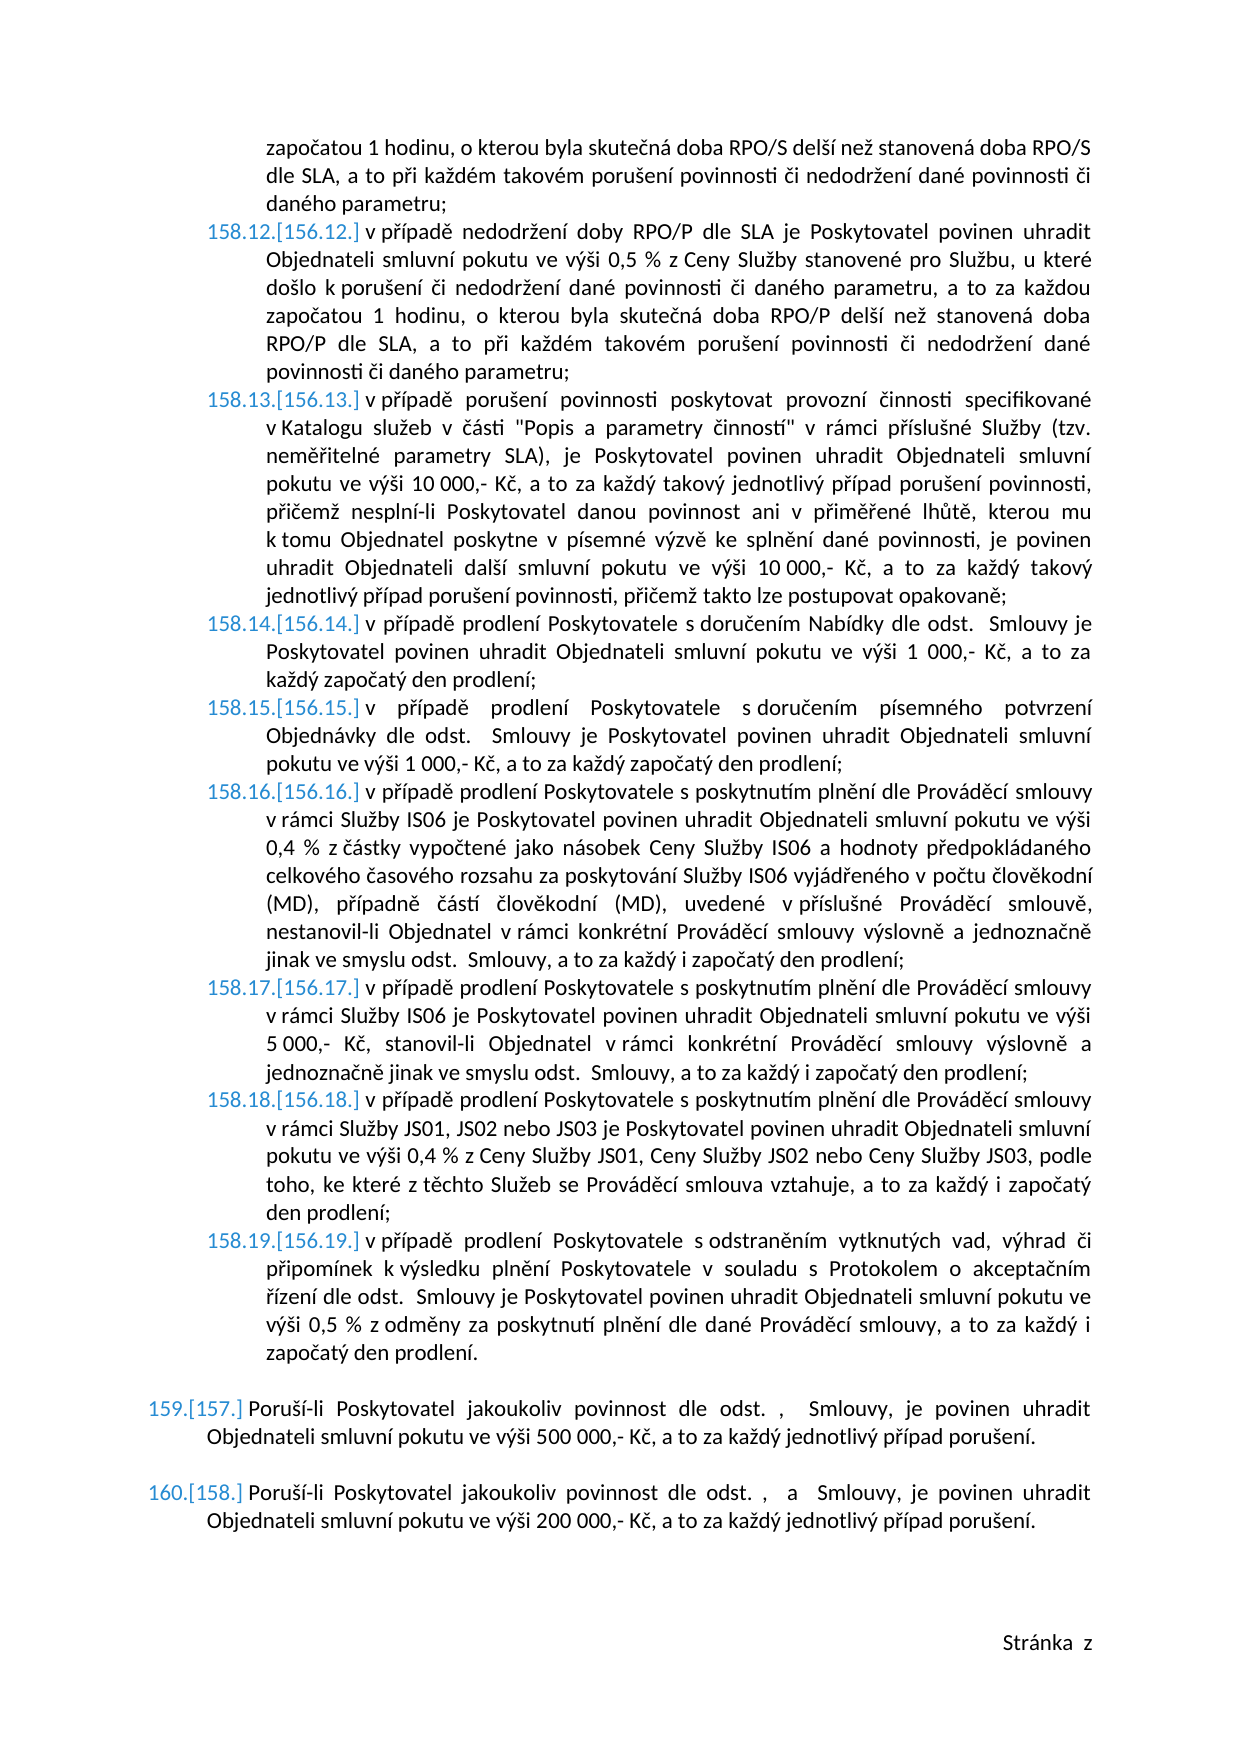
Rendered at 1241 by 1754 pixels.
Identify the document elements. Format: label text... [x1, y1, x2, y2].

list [207, 133, 1093, 217]
list v případě prodlení Poskytovatele s doručením písemného potvrzení Objednávky dle odst. 73.7 Smlouvy je Poskytovatel povinen uhradit Objednateli smluvní pokutu ve výši 1 000,- Kč, a to za každý započatý den prodlení; [207, 693, 1093, 777]
list v případě nedodržení doby RPO/P dle SLA je Poskytovatel povinen uhradit Objednateli smluvní pokutu ve výši 0,5 % z Ceny Služby stanovené pro Službu, u které došlo k porušení či nedodržení dané povinnosti či daného parametru, a to za každou započatou 1 hodinu, o kterou byla skutečná doba RPO/P delší než stanovená doba RPO/P dle SLA, a to při každém takovém porušení povinnosti či nedodržení dané povinnosti či daného parametru; [207, 217, 1093, 385]
list v případě prodlení Poskytovatele s poskytnutím plnění dle Prováděcí smlouvy v rámci Služby IS06 je Poskytovatel povinen uhradit Objednateli smluvní pokutu ve výši 5 000,- Kč, stanovil-li Objednatel v rámci konkrétní Prováděcí smlouvy výslovně a jednoznačně jinak ve smyslu odst. 87 Smlouvy, a to za každý i započatý den prodlení; [207, 973, 1093, 1086]
list v případě prodlení Poskytovatele s poskytnutím plnění dle Prováděcí smlouvy v rámci Služby JS01, JS02 nebo JS03 je Poskytovatel povinen uhradit Objednateli smluvní pokutu ve výši 0,4 % z Ceny Služby JS01, Ceny Služby JS02 nebo Ceny Služby JS03, podle toho, ke které z těchto Služeb se Prováděcí smlouva vztahuje, a to za každý i započatý den prodlení; [207, 1086, 1093, 1226]
list v případě prodlení Poskytovatele s doručením Nabídky dle odst. 73.3 Smlouvy je Poskytovatel povinen uhradit Objednateli smluvní pokutu ve výši 1 000,- Kč, a to za každý započatý den prodlení; [207, 609, 1093, 693]
text Poruší-li Poskytovatel jakoukoliv povinnost dle odst. 94, 108 Smlouvy, je povinen uhradit Objednateli smluvní pokutu ve výši 500 000,- Kč, a to za každý jednotlivý případ porušení. [148, 1394, 1093, 1450]
list v případě prodlení Poskytovatele s odstraněním vytknutých vad, výhrad či připomínek k výsledku plnění Poskytovatele v souladu s Protokolem o akceptačním řízení dle odst. 79.5 Smlouvy je Poskytovatel povinen uhradit Objednateli smluvní pokutu ve výši 0,5 % z odměny za poskytnutí plnění dle dané Prováděcí smlouvy, a to za každý i započatý den prodlení. [207, 1226, 1093, 1366]
text Poruší-li Poskytovatel jakoukoliv povinnost dle odst. 106, 107 a 117 Smlouvy, je povinen uhradit Objednateli smluvní pokutu ve výši 200 000,- Kč, a to za každý jednotlivý případ porušení. [148, 1478, 1093, 1534]
list v případě prodlení Poskytovatele s poskytnutím plnění dle Prováděcí smlouvy v rámci Služby IS06 je Poskytovatel povinen uhradit Objednateli smluvní pokutu ve výši 0,4 % z částky vypočtené jako násobek Ceny Služby IS06 a hodnoty předpokládaného celkového časového rozsahu za poskytování Služby IS06 vyjádřeného v počtu člověkodní (MD), případně částí člověkodní (MD), uvedené v příslušné Prováděcí smlouvě, nestanovil-li Objednatel v rámci konkrétní Prováděcí smlouvy výslovně a jednoznačně jinak ve smyslu odst. 87 Smlouvy, a to za každý i započatý den prodlení; [207, 777, 1093, 973]
list v případě porušení povinnosti poskytovat provozní činnosti specifikované v Katalogu služeb v části "Popis a parametry činností" v rámci příslušné Služby (tzv. neměřitelné parametry SLA), je Poskytovatel povinen uhradit Objednateli smluvní pokutu ve výši 10 000,- Kč, a to za každý takový jednotlivý případ porušení povinnosti, přičemž nesplní-li Poskytovatel danou povinnost ani v přiměřené lhůtě, kterou mu k tomu Objednatel poskytne v písemné výzvě ke splnění dané povinnosti, je povinen uhradit Objednateli další smluvní pokutu ve výši 10 000,- Kč, a to za každý takový jednotlivý případ porušení povinnosti, přičemž takto lze postupovat opakovaně; [207, 385, 1093, 609]
